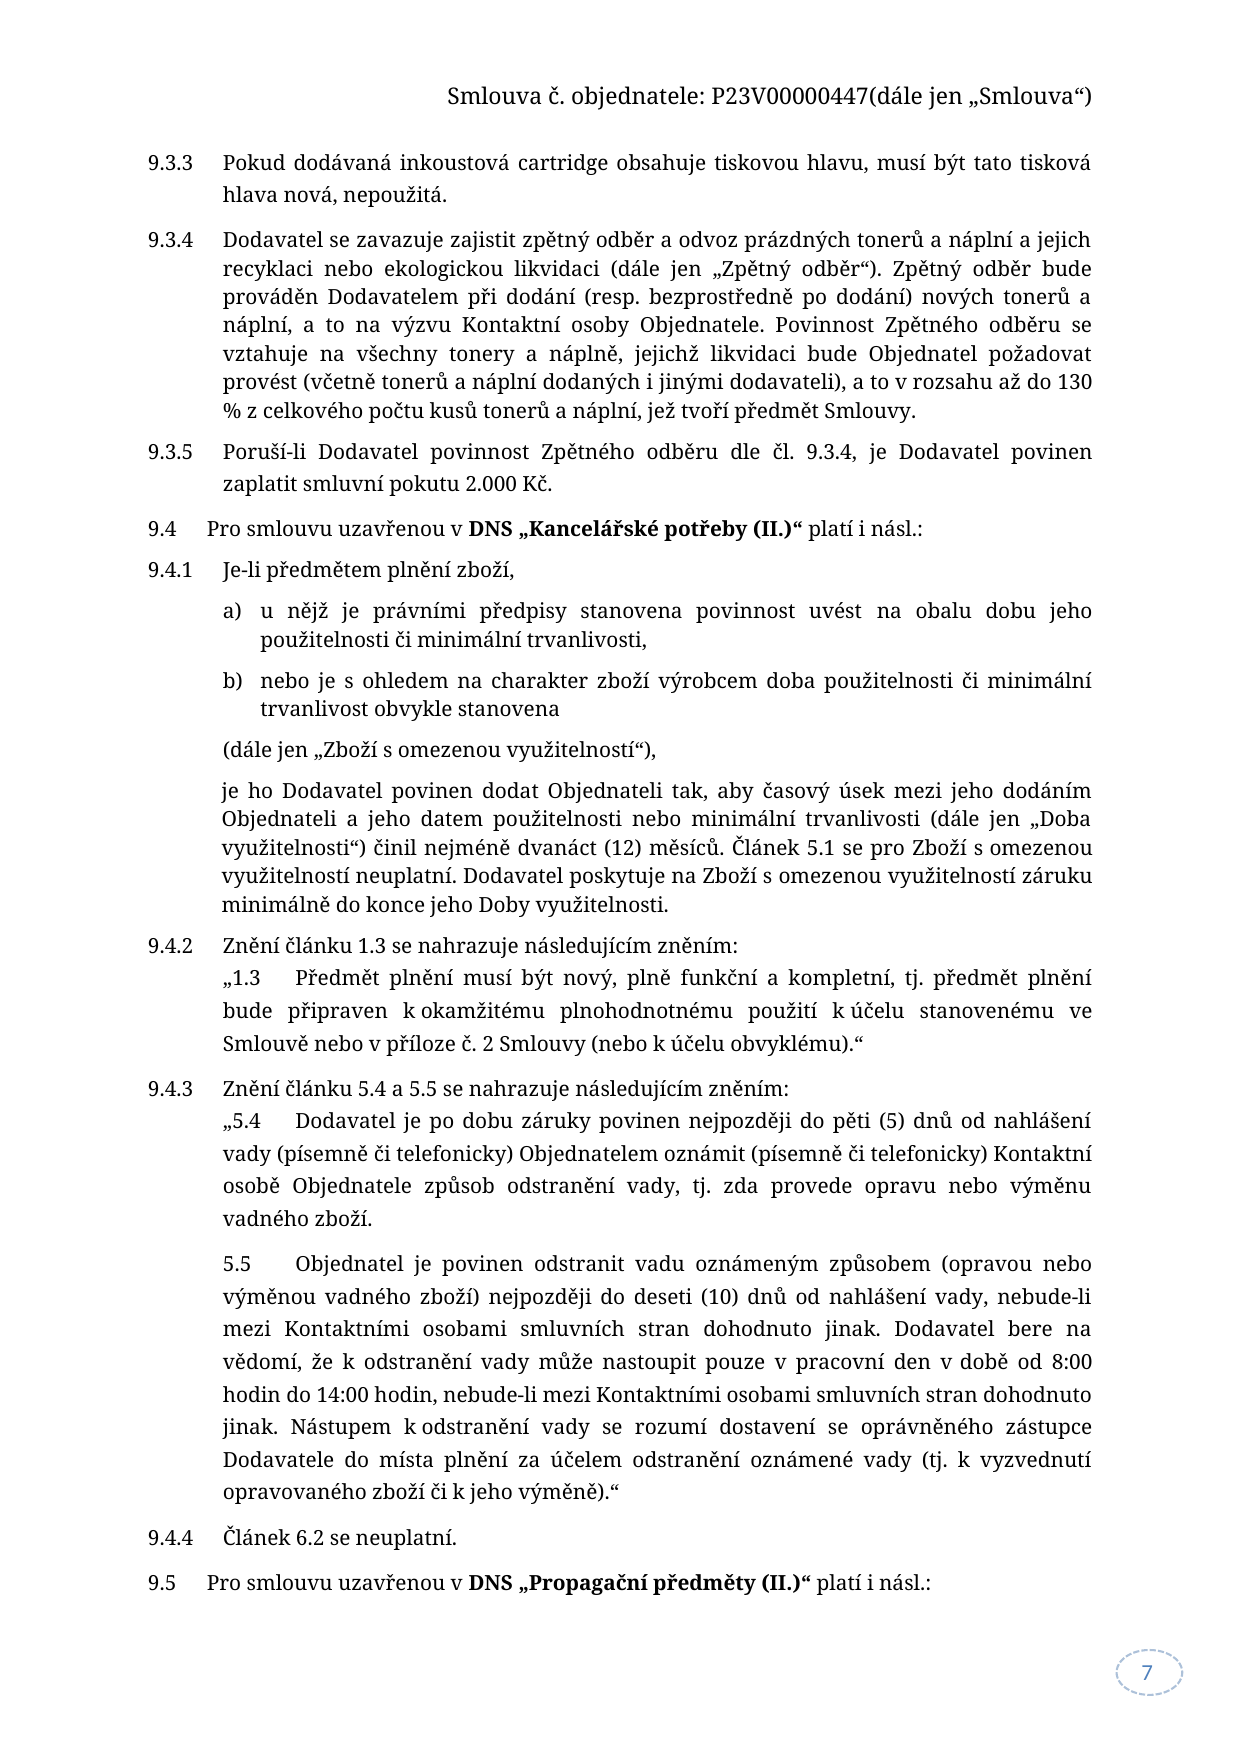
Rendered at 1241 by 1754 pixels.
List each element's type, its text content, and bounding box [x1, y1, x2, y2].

list Dodavatel se zavazuje zajistit zpětný odběr a odvoz prázdných tonerů a náplní a jejich recyklaci nebo ekologickou likvidaci (dále jen „Zpětný odběr“). Zpětný odběr bude prováděn Dodavatelem při dodání (resp. bezprostředně po dodání) nových tonerů a náplní, a to na výzvu Kontaktní osoby Objednatele. Povinnost Zpětného odběru se vztahuje na všechny tonery a náplně, jejichž likvidaci bude Objednatel požadovat provést (včetně tonerů a náplní dodaných i jinými dodavateli), a to v rozsahu až do 130 % z celkového počtu kusů tonerů a náplní, jež tvoří předmět Smlouvy. [148, 225, 1093, 424]
text je ho Dodavatel povinen dodat Objednateli tak, aby časový úsek mezi jeho dodáním Objednateli a jeho datem použitelnosti nebo minimální trvanlivosti (dále jen „Doba využitelnosti“) činil nejméně dvanáct (12) měsíců. Článek 5.1 se pro Zboží s omezenou využitelností neuplatní. Dodavatel poskytuje na Zboží s omezenou využitelností záruku minimálně do konce jeho Doby využitelnosti. [221, 776, 1093, 918]
list Znění článku 5.4 a 5.5 se nahrazuje následujícím zněním: [148, 1074, 1093, 1102]
list „1.3 Předmět plnění musí být nový, plně funkční a kompletní, tj. předmět plnění bude připraven k okamžitému plnohodnotnému použití k účelu stanovenému ve Smlouvě nebo v příloze č. 2 Smlouvy (nebo k účelu obvyklému).“ [223, 963, 1093, 1057]
list Pro smlouvu uzavřenou v DNS „Kancelářské potřeby (II.)“ platí i násl.: [148, 514, 1093, 543]
text (dále jen „Zboží s omezenou využitelností“), [223, 735, 1093, 764]
list Pokud dodávaná inkoustová cartridge obsahuje tiskovou hlavu, musí být tato tisková hlava nová, nepoužitá. [148, 148, 1093, 209]
list Znění článku 1.3 se nahrazuje následujícím zněním: [148, 931, 1093, 959]
list Je-li předmětem plnění zboží, [148, 556, 1093, 584]
list Článek 6.2 se neuplatní. [148, 1523, 1093, 1551]
list nebo je s ohledem na charakter zboží výrobcem doba použitelnosti či minimální trvanlivost obvykle stanovena [223, 666, 1093, 723]
list Pro smlouvu uzavřenou v DNS „Propagační předměty (II.)“ platí i násl.: [148, 1568, 1093, 1596]
list 5.5 Objednatel je povinen odstranit vadu oznámeným způsobem (opravou nebo výměnou vadného zboží) nejpozději do deseti (10) dnů od nahlášení vady, nebude-li mezi Kontaktními osobami smluvních stran dohodnuto jinak. Dodavatel bere na vědomí, že k odstranění vady může nastoupit pouze v pracovní den v době od 8:00 hodin do 14:00 hodin, nebude-li mezi Kontaktními osobami smluvních stran dohodnuto jinak. Nástupem k odstranění vady se rozumí dostavení se oprávněného zástupce Dodavatele do místa plnění za účelem odstranění oznámené vady (tj. k vyzvednutí opravovaného zboží či k jeho výměně).“ [223, 1249, 1093, 1506]
list „5.4 Dodavatel je po dobu záruky povinen nejpozději do pěti (5) dnů od nahlášení vady (písemně či telefonicky) Objednatelem oznámit (písemně či telefonicky) Kontaktní osobě Objednatele způsob odstranění vady, tj. zda provede opravu nebo výměnu vadného zboží. [223, 1106, 1093, 1233]
list u nějž je právními předpisy stanovena povinnost uvést na obalu dobu jeho použitelnosti či minimální trvanlivosti, [223, 596, 1093, 653]
list Poruší-li Dodavatel povinnost Zpětného odběru dle čl. 9.3.4, je Dodavatel povinen zaplatit smluvní pokutu 2.000 Kč. [148, 437, 1093, 498]
